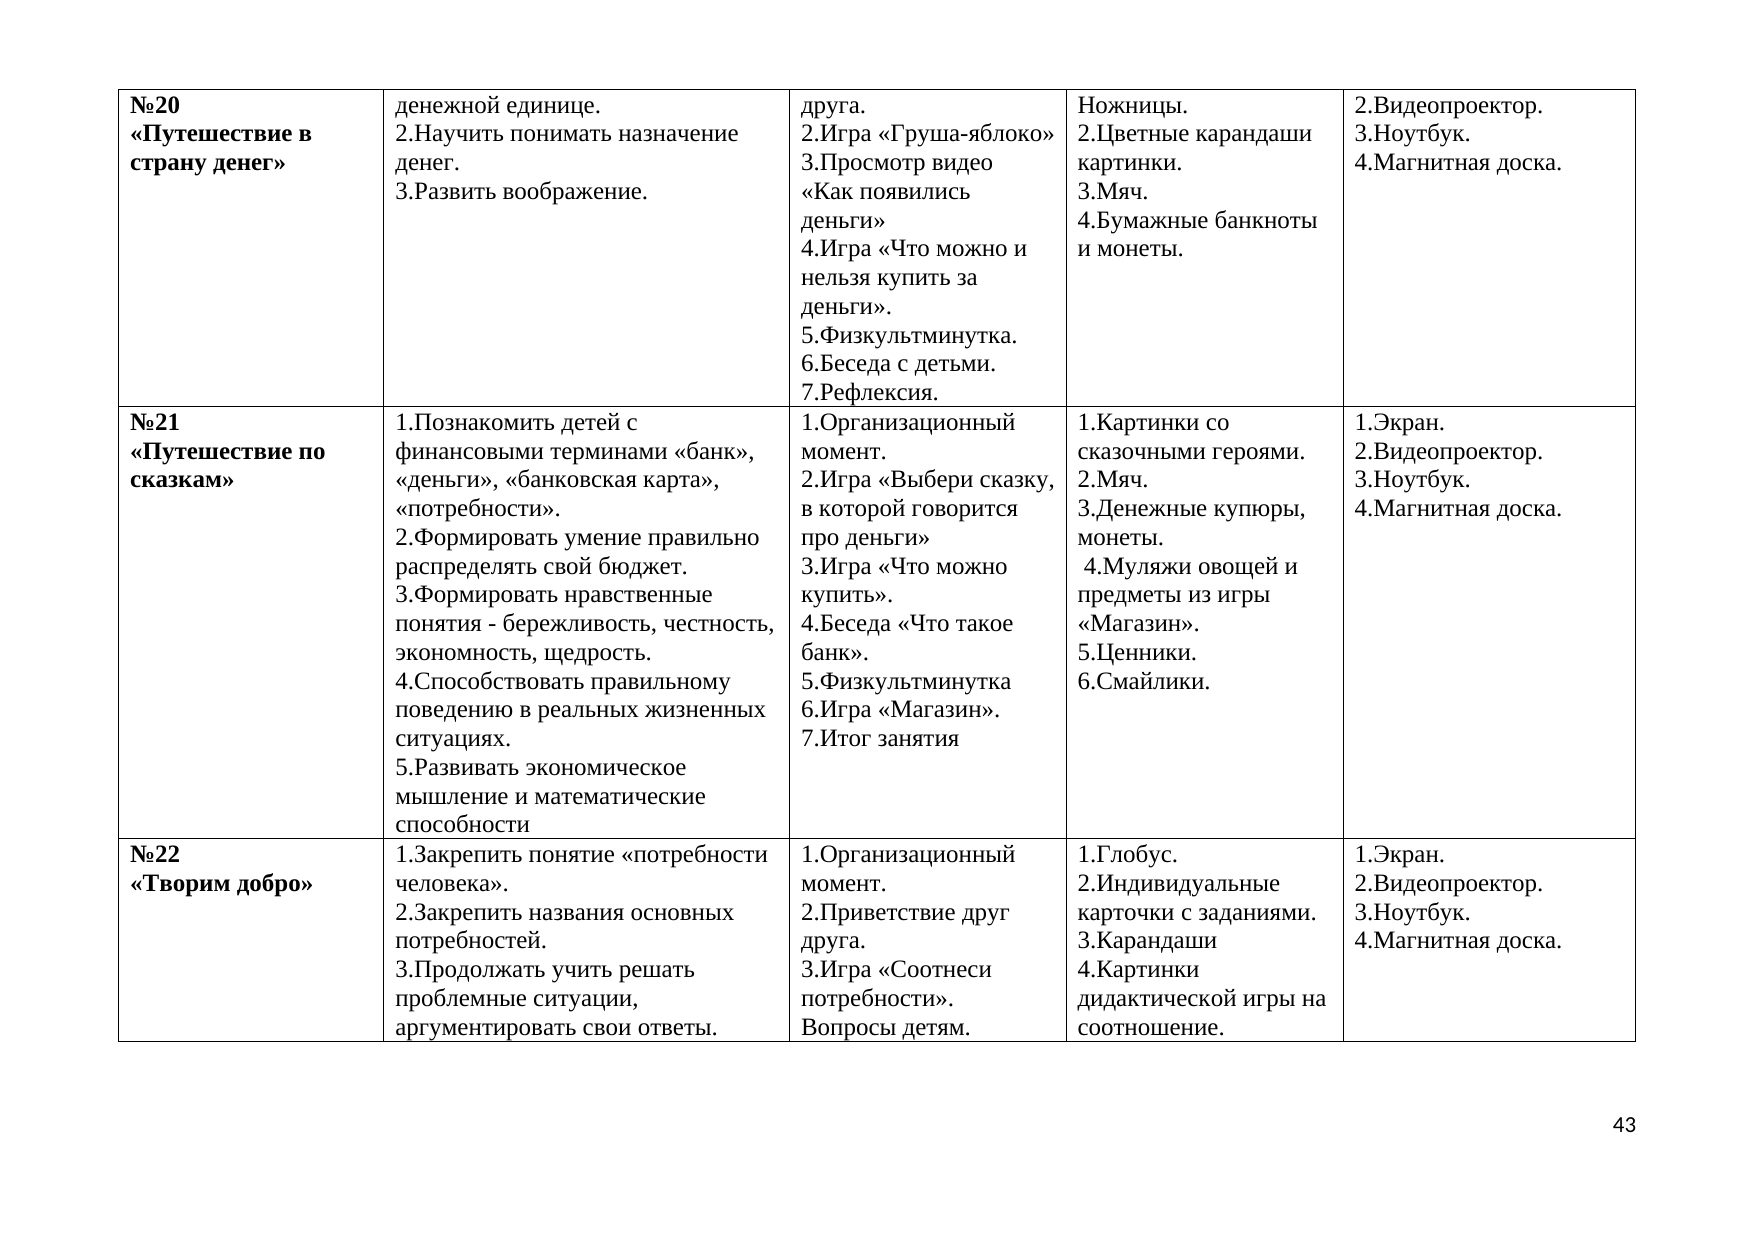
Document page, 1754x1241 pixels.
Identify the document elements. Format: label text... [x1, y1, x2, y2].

table_cell №21 «Путешествие по сказкам» [119, 407, 383, 838]
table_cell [790, 839, 1066, 1041]
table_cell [1067, 90, 1343, 406]
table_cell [384, 90, 789, 406]
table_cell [384, 839, 789, 1041]
table_cell 1.Познакомить детей с финансовыми терминами «банк», «деньги», «банковская карта», «потребности». 2.Формировать умение правильно распределять свой бюджет. 3.Формировать нравственные понятия - бережливость, честность, экономность, щедрость. 4.Способствовать правильному поведению в реальных жизненных ситуациях. 5.Развивать экономическое мышление и математические способности [384, 407, 789, 838]
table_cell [1344, 839, 1635, 1041]
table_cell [1067, 839, 1343, 1041]
table_cell 1.Экран. 2.Видеопроектор. 3.Ноутбук. 4.Магнитная доска. [1344, 407, 1635, 838]
table_cell 1.Организационный момент. 2.Игра «Выбери сказку, в которой говорится про деньги» 3.Игра «Что можно купить». 4.Беседа «Что такое банк». 5.Физкультминутка 6.Игра «Магазин». 7.Итог занятия [790, 407, 1066, 838]
table_cell 1.Картинки со сказочными героями. 2.Мяч. 3.Денежные купюры, монеты. 4.Муляжи овощей и предметы из игры «Магазин». 5.Ценники. 6.Смайлики. [1067, 407, 1343, 838]
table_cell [119, 90, 383, 406]
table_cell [790, 90, 1066, 406]
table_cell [1344, 90, 1635, 406]
table_cell №22 «Творим добро» [119, 839, 383, 1041]
